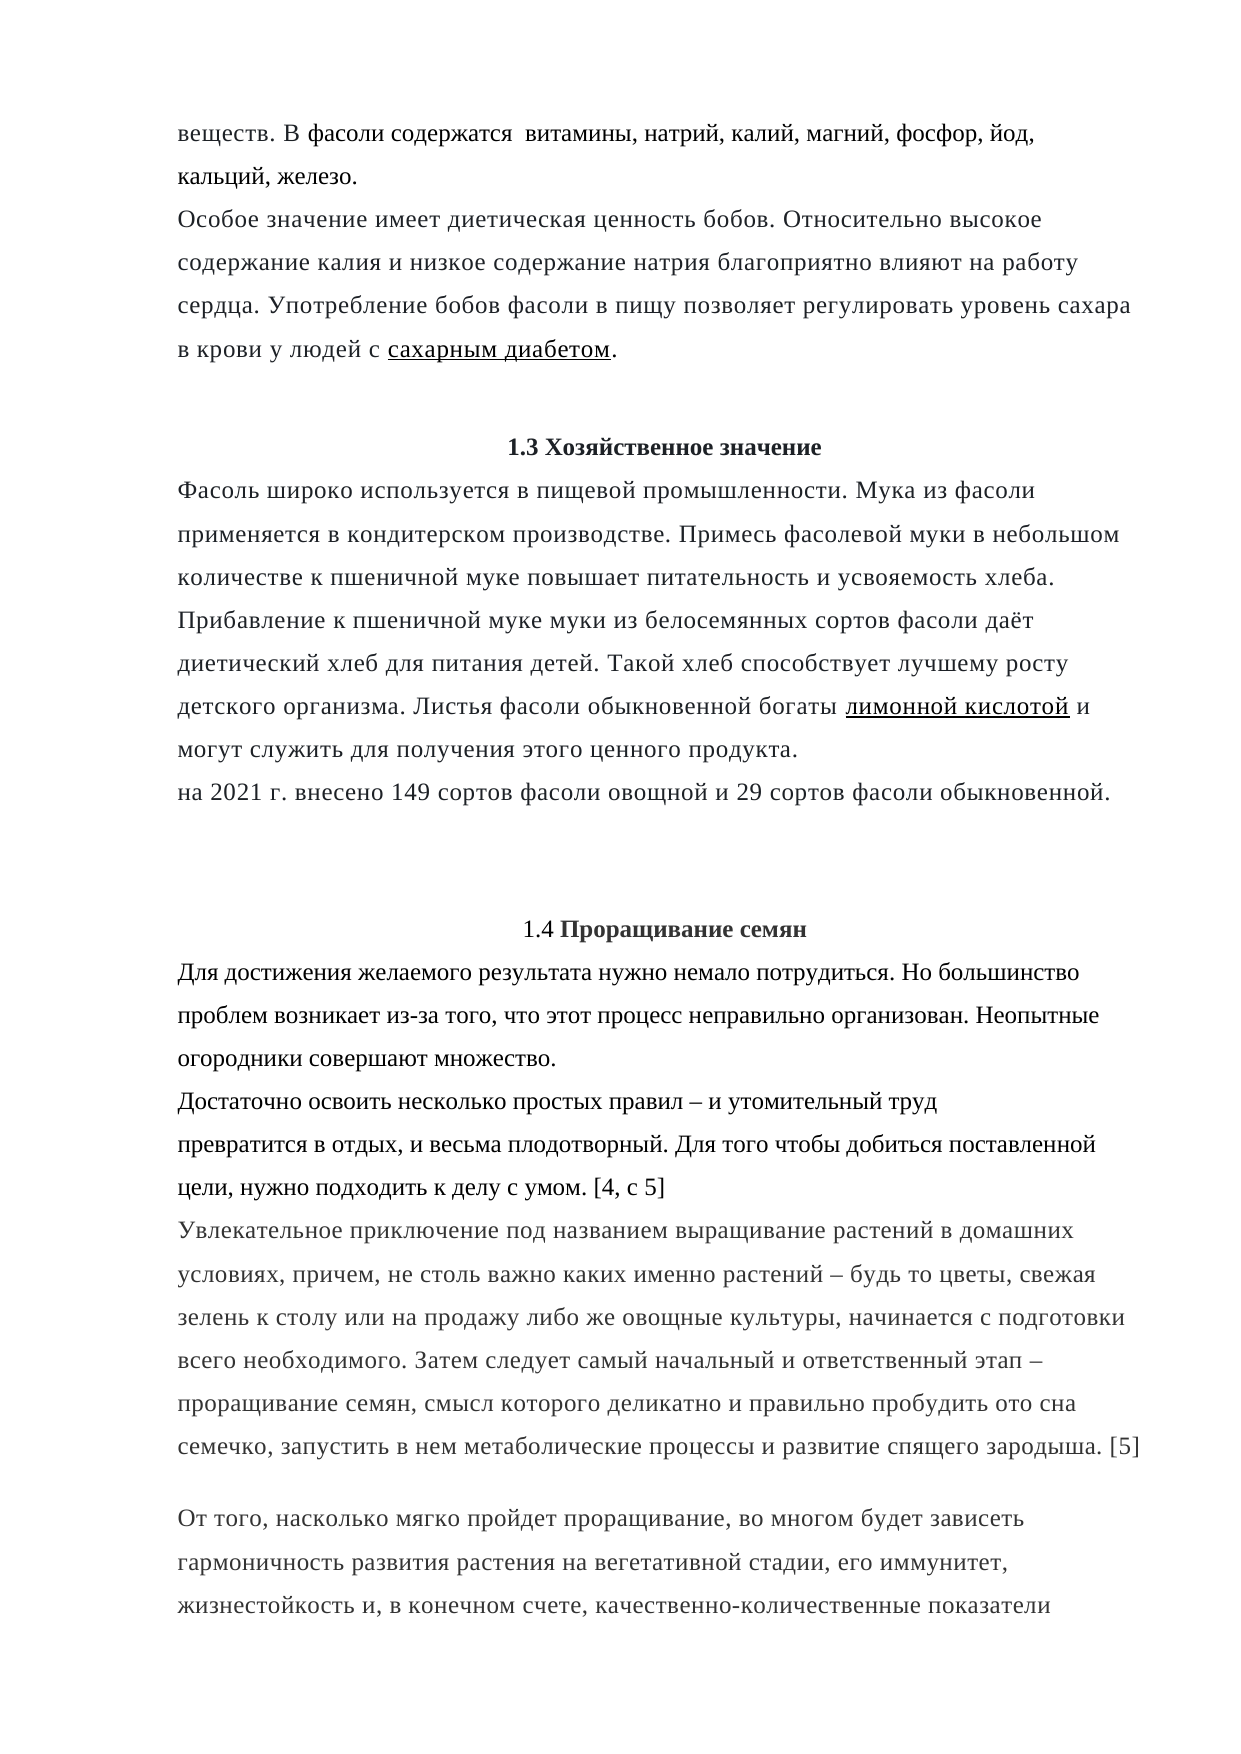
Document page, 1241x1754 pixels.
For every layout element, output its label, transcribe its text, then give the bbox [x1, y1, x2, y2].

text Достаточно освоить несколько простых правил – и утомительный труд [177, 1086, 1152, 1115]
text Для достижения желаемого результата нужно немало потрудиться. Но большинство проблем возникает из-за того, что этот процесс неправильно организован. Неопытные огородники совершают множество. [177, 957, 1152, 1072]
text Фасоль широко используется в пищевой промышленности. Мука из фасоли применяется в кондитерском производстве. Примесь фасолевой муки в небольшом количестве к пшеничной муке повышает питательность и усвояемость хлеба. Прибавление к пшеничной муке муки из белосемянных сортов фасоли даёт диетический хлеб для питания детей. Такой хлеб способствует лучшему росту детского организма. Листья фасоли обыкновенной богаты лимонной кислотой и могут служить для получения этого ценного продукта. [177, 476, 1152, 763]
text превратится в отдых, и весьма плодотворный. Для того чтобы добиться поставленной цели, нужно подходить к делу с умом. [4, с 5] [177, 1129, 1152, 1201]
subtitle 1.3 Хозяйственное значение [177, 432, 1152, 461]
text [177, 1503, 1152, 1618]
subtitle 1.4 Проращивание семян [177, 914, 1152, 942]
text Увлекательное приключение под названием выращивание растений в домашних условиях, причем, не столь важно каких именно растений – будь то цветы, свежая зелень к столу или на продажу либо же овощные культуры, начинается с подготовки всего необходимого. Затем следует самый начальный и ответственный этап – проращивание семян, смысл которого деликатно и правильно пробудить ото сна семечко, запустить в нем метаболические процессы и развитие спящего зародыша. [5] [177, 1216, 1152, 1460]
text Особое значение имеет диетическая ценность бобов. Относительно высокое содержание калия и низкое содержание натрия благоприятно влияют на работу сердца. Употребление бобов фасоли в пищу позволяет регулировать уровень сахара в крови у людей с сахарным диабетом. [177, 204, 1152, 362]
text на 2021 г. внесено 149 сортов фасоли овощной и 29 сортов фасоли обыкновенной. [177, 777, 1152, 806]
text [177, 118, 1152, 190]
